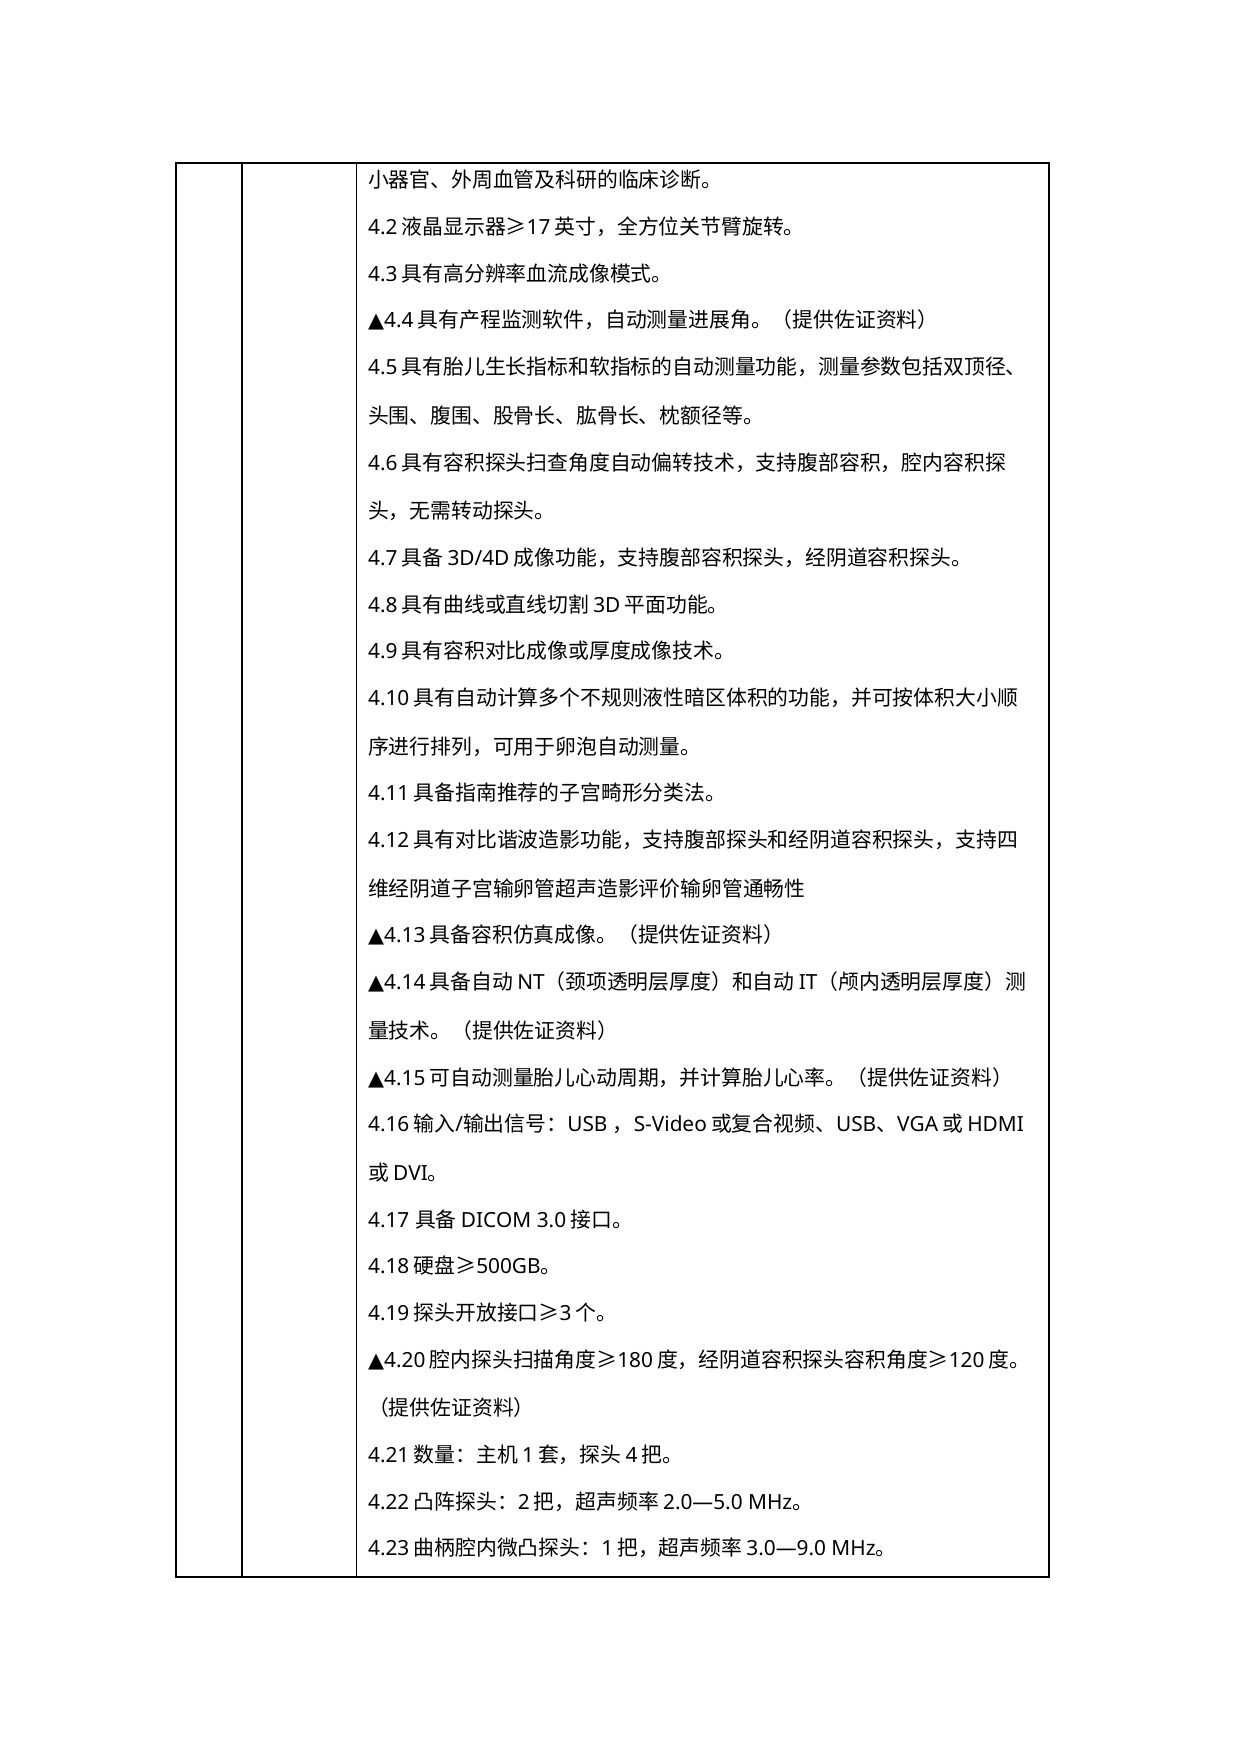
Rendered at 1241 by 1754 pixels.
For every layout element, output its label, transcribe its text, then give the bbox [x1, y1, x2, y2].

table_cell [243, 164, 356, 1576]
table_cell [357, 164, 1048, 1576]
table_cell 5 [177, 164, 241, 1576]
